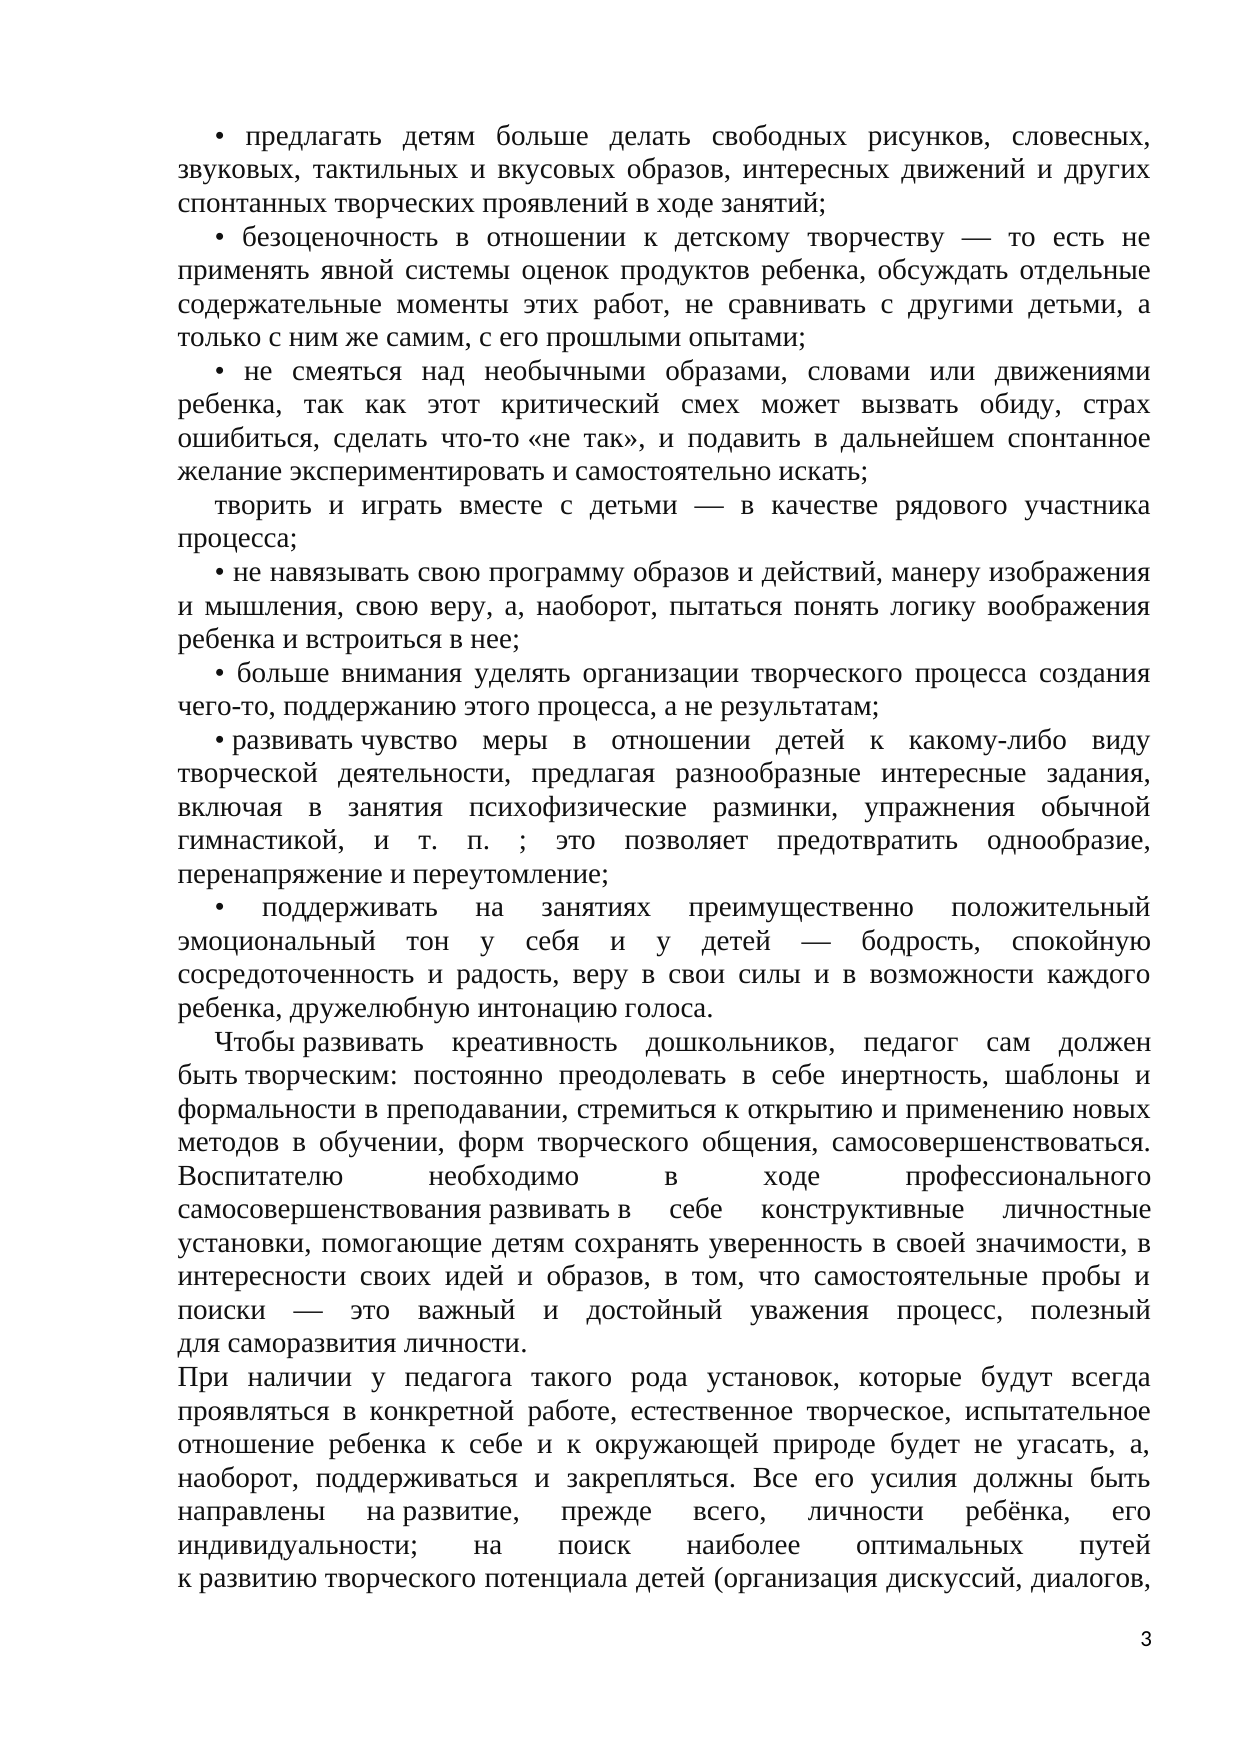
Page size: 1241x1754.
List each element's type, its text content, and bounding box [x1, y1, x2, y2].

text Чтобы развивать креативность дошкольников, педагог сам должен быть творческим: постоянно преодолевать в себе инертность, шаблоны и формальности в преподавании, стремиться к открытию и применению новых методов в обучении, форм творческого общения, самосовершенствоваться. Воспитателю необходимо в ходе профессионального самосовершенствования развивать в себе конструктивные личностные установки, помогающие детям сохранять уверенность в своей значимости, в интересности своих идей и образов, в том, что самостоятельные пробы и поиски — это важный и достойный уважения процесс, полезный для саморазвития личности. [177, 1024, 1152, 1359]
text • не смеяться над необычными образами, словами или движениями ребенка, так как этот критический смех может вызвать обиду, страх ошибиться, сделать что-то «не так», и подавить в дальнейшем спонтанное желание экспериментировать и самостоятельно искать; [177, 353, 1152, 487]
text • поддерживать на занятиях преимущественно положительный эмоциональный тон у себя и у детей — бодрость, спокойную сосредоточенность и радость, веру в свои силы и в возможности каждого ребенка, дружелюбную интонацию голоса. [177, 889, 1152, 1024]
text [177, 1359, 1152, 1594]
text • не навязывать свою программу образов и действий, манеру изображения и мышления, свою веру, а, наоборот, пытаться понять логику воображения ребенка и встроиться в нее; [177, 554, 1152, 655]
text • безоценочность в отношении к детскому творчеству — то есть не применять явной системы оценок продуктов ребенка, обсуждать отдельные содержательные моменты этих работ, не сравнивать с другими детьми, а только с ним же самим, с его прошлыми опытами; [177, 219, 1152, 353]
text творить и играть вместе с детьми — в качестве рядового участника процесса; [177, 487, 1152, 554]
text • больше внимания уделять организации творческого процесса создания чего-то, поддержанию этого процесса, а не результатам; [177, 655, 1152, 722]
text • развивать чувство меры в отношении детей к какому-либо виду творческой деятельности, предлагая разнообразные интересные задания, включая в занятия психофизические разминки, упражнения обычной гимнастикой, и т. п. ; это позволяет предотвратить однообразие, перенапряжение и переутомление; [177, 722, 1152, 889]
text • предлагать детям больше делать свободных рисунков, словесных, звуковых, тактильных и вкусовых образов, интересных движений и других спонтанных творческих проявлений в ходе занятий; [177, 118, 1152, 219]
